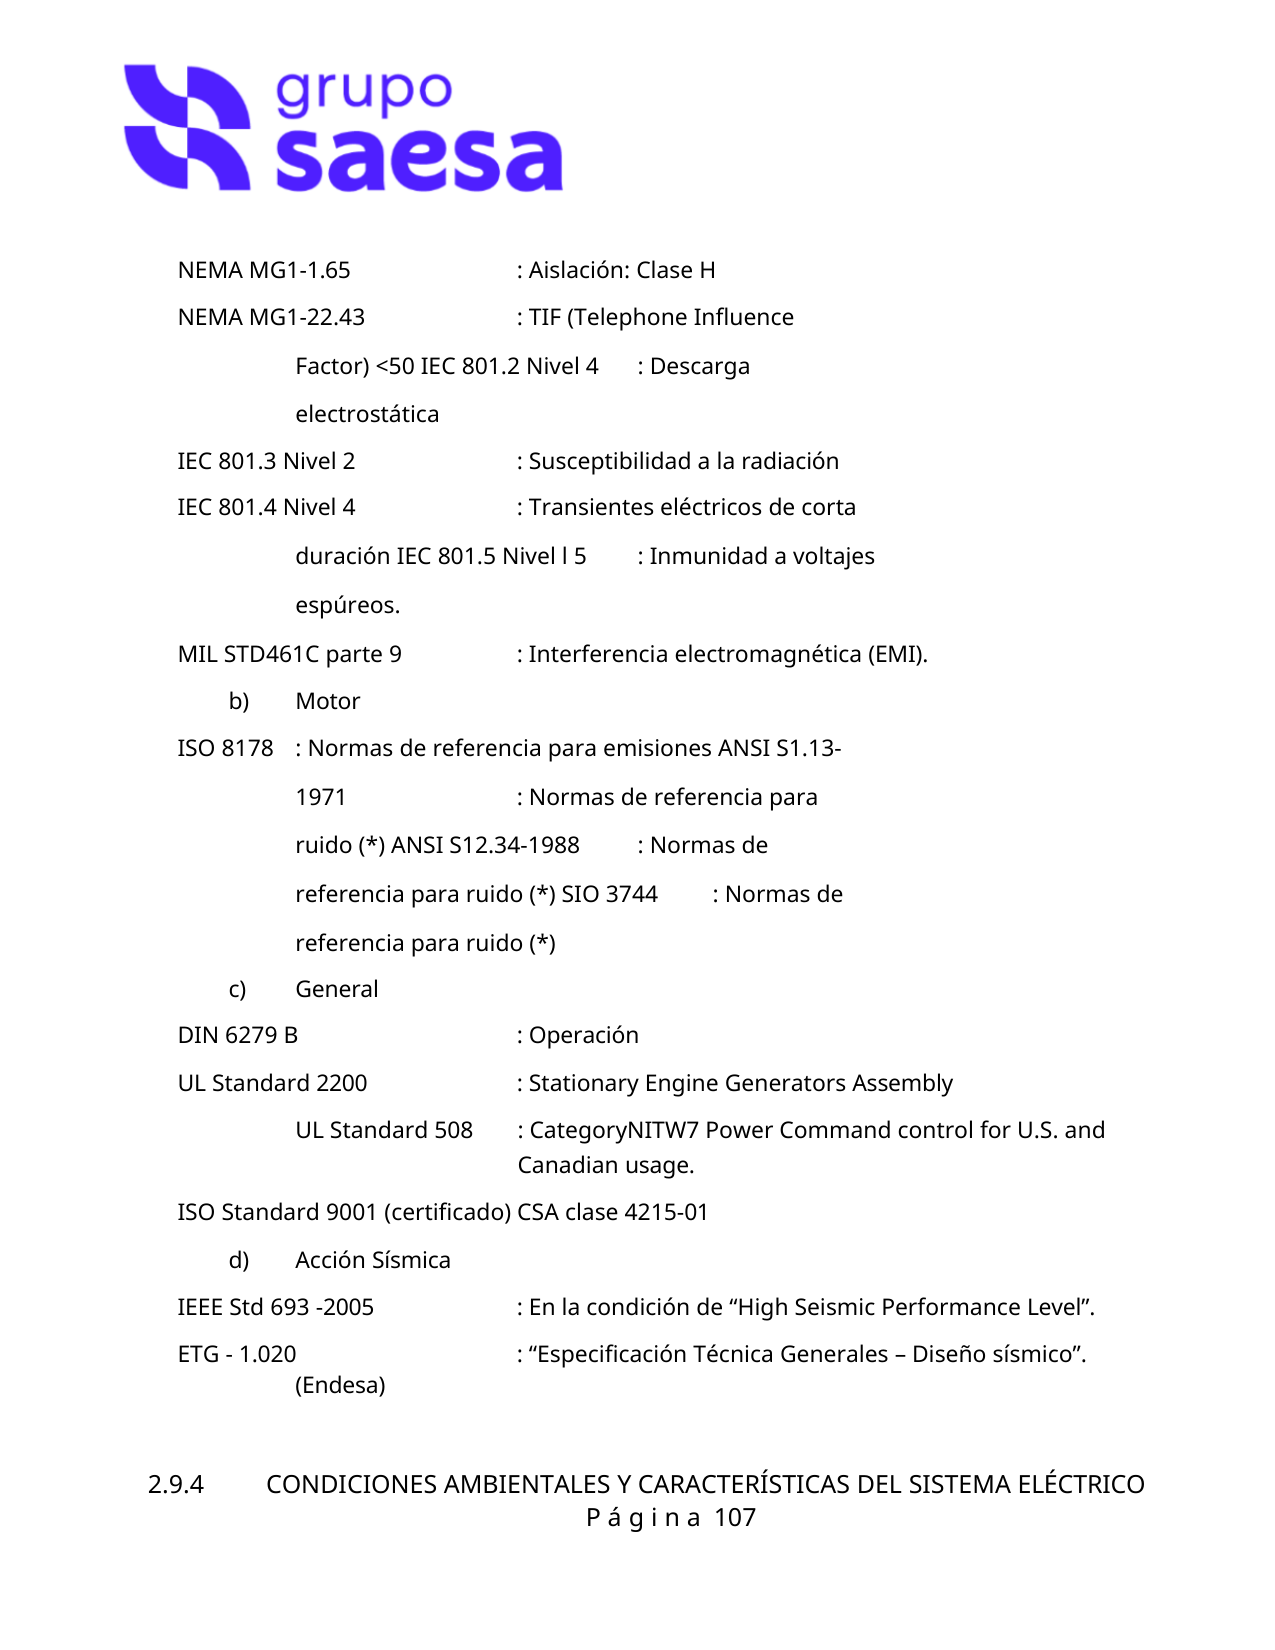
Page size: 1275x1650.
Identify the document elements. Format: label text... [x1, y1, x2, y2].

text MIL STD461C parte 9 : Interferencia electromagnética (EMI). [177, 638, 1162, 669]
list Acción Sísmica [228, 1243, 1162, 1275]
text ISO Standard 9001 (certificado) CSA clase 4215-01 [177, 1196, 1162, 1227]
list Motor [228, 685, 1162, 716]
text DIN 6279 B : Operación [177, 1019, 1162, 1051]
list General [228, 976, 1162, 1003]
text NEMA MG1-22.43 : TIF (Telephone Influence Factor) <50 IEC 801.2 Nivel 4 : Descarga electrostática [177, 301, 866, 430]
text UL Standard 508 : CategoryNITW7 Power Command control for U.S. and Canadian usage. [295, 1114, 1127, 1180]
text ETG - 1.020 : “Especificación Técnica Generales – Diseño sísmico”. (Endesa) [177, 1338, 1162, 1400]
subtitle CONDICIONES AMBIENTALES Y CARACTERÍSTICAS DEL SISTEMA ELÉCTRICO [148, 1466, 1162, 1501]
text IEEE Std 693 -2005 : En la condición de “High Seismic Performance Level”. [177, 1291, 1162, 1322]
text IEC 801.4 Nivel 4 : Transientes eléctricos de corta duración IEC 801.5 Nivel l 5 : Inmunidad a voltajes espúreos. [177, 491, 896, 620]
text ISO 8178 : Normas de referencia para emisiones ANSI S1.13-1971 : Normas de referencia para ruido (*) ANSI S12.34-1988 : Normas de referencia para ruido (*) SIO 3744 : Normas de referencia para ruido (*) [177, 732, 872, 958]
text UL Standard 2200 : Stationary Engine Generators Assembly [177, 1067, 1162, 1098]
text NEMA MG1-1.65 : Aislación: Clase H [177, 254, 1162, 285]
text IEC 801.3 Nivel 2 : Susceptibilidad a la radiación [177, 447, 1162, 475]
picture [112, 55, 569, 196]
